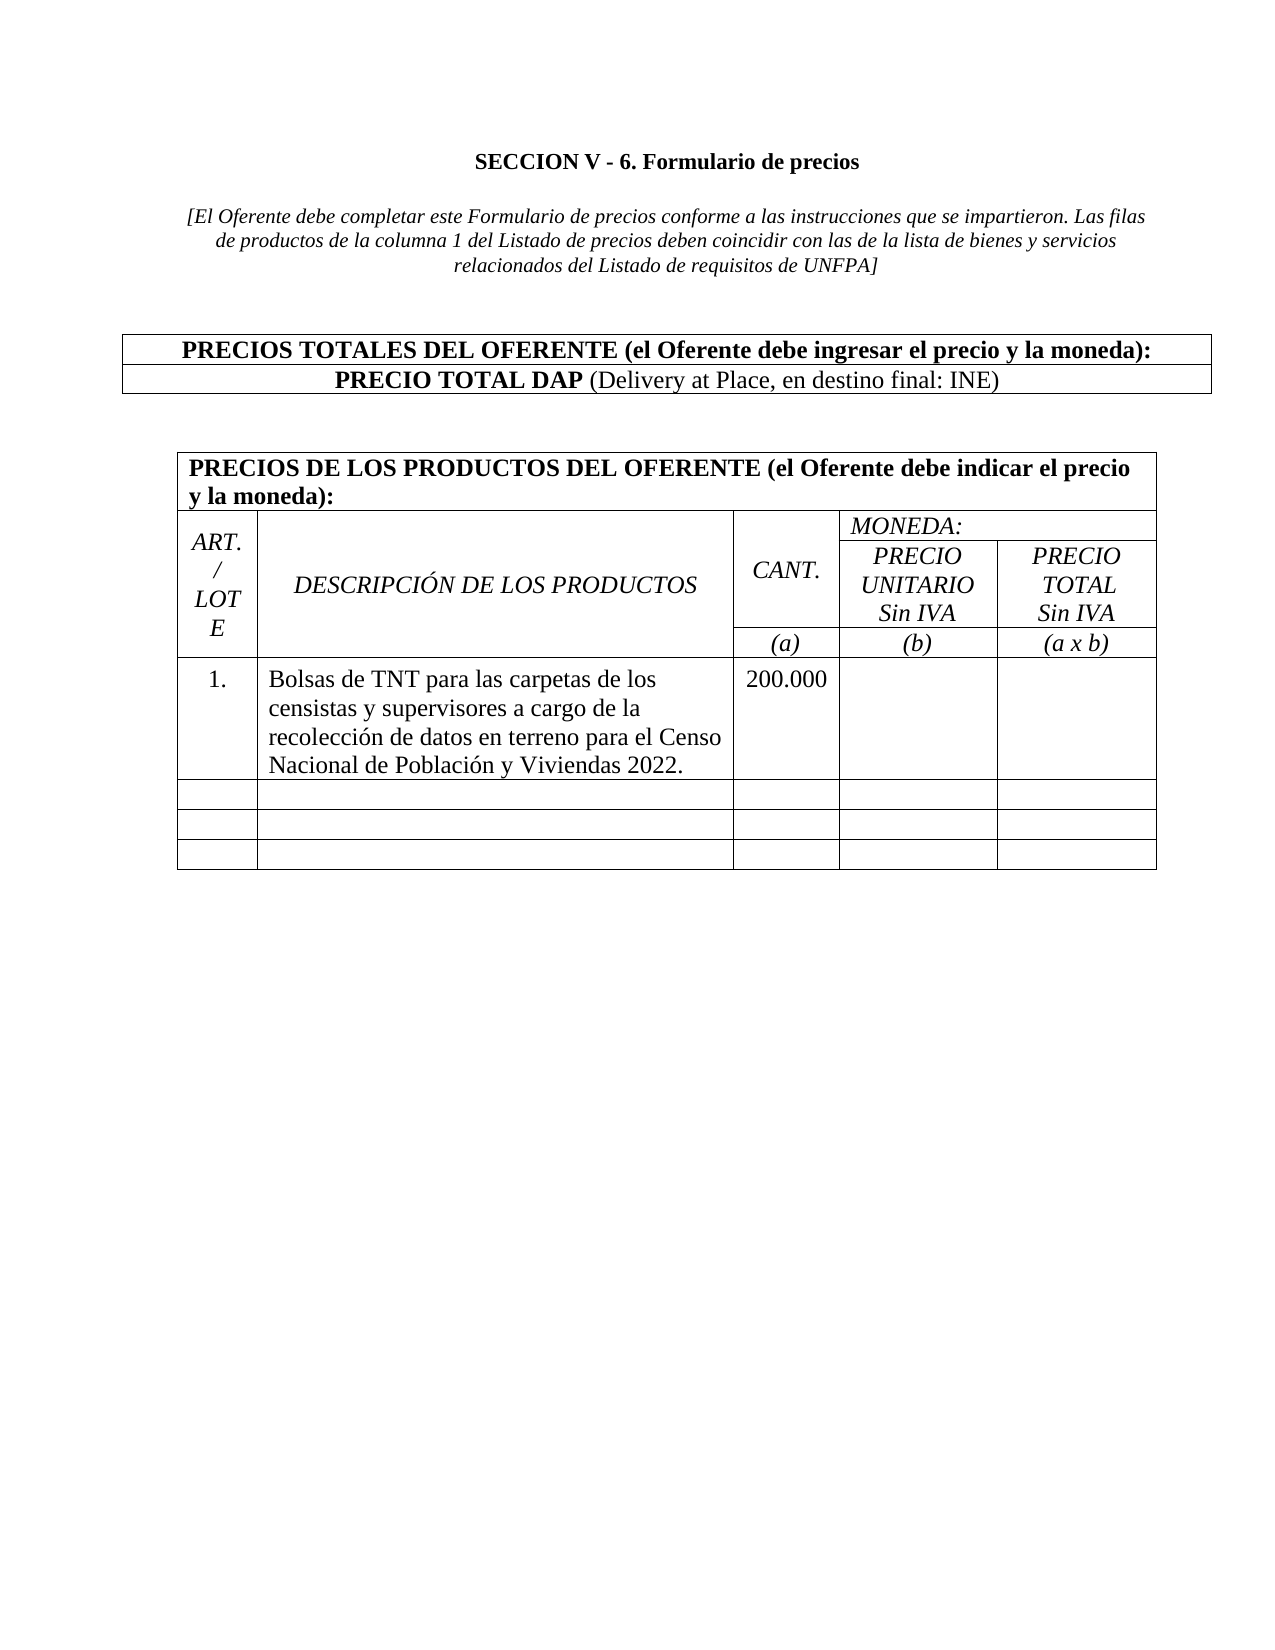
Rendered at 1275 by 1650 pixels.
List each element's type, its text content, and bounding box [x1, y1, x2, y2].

table_cell [258, 780, 733, 809]
table_cell [734, 840, 839, 869]
table_cell [840, 658, 997, 779]
text [El Oferente debe completar este Formulario de precios conforme a las instrucciones que se impartieron. Las filas de productos de la columna 1 del Listado de precios deben coincidir con las de la lista de bienes y servicios relacionados del Listado de requisitos de UNFPA] [177, 204, 1157, 277]
table_cell [178, 840, 257, 869]
subtitle SECCION V - 6. Formulario de precios [177, 148, 1157, 174]
table_header PRECIOS DE LOS PRODUCTOS DEL OFERENTE (el Oferente debe indicar el precio y la moneda): [178, 453, 1156, 510]
table_cell 200.000 [734, 658, 839, 779]
table_cell [840, 840, 997, 869]
table_cell [734, 780, 839, 809]
table_cell [734, 810, 839, 839]
table_cell [998, 840, 1156, 869]
table_cell (a x b) [998, 628, 1156, 657]
table_cell PRECIO TOTAL DAP (Delivery at Place, en destino final: INE) [123, 365, 1211, 393]
table_cell PRECIO UNITARIO Sin IVA [840, 541, 997, 627]
table_cell 1. [178, 658, 257, 779]
table_cell (b) [840, 628, 997, 657]
table_cell CANT. [734, 511, 839, 627]
table_cell MONEDA: [840, 511, 1156, 540]
table_cell DESCRIPCIÓN DE LOS PRODUCTOS [258, 511, 733, 657]
table_cell Bolsas de TNT para las carpetas de los censistas y supervisores a cargo de la recolección de datos en terreno para el Censo Nacional de Población y Viviendas 2022. [258, 658, 733, 779]
table_cell [998, 780, 1156, 809]
table_cell [840, 780, 997, 809]
table_cell [998, 658, 1156, 779]
table_cell [840, 810, 997, 839]
table_cell [178, 780, 257, 809]
table_cell PRECIO TOTAL Sin IVA [998, 541, 1156, 627]
table_cell [258, 810, 733, 839]
table_cell ART./ LOTE [178, 511, 257, 657]
table_cell [178, 810, 257, 839]
table_cell [998, 810, 1156, 839]
table_cell [258, 840, 733, 869]
table_header PRECIOS TOTALES DEL OFERENTE (el Oferente debe ingresar el precio y la moneda): [123, 335, 1211, 364]
table_cell (a) [734, 628, 839, 657]
